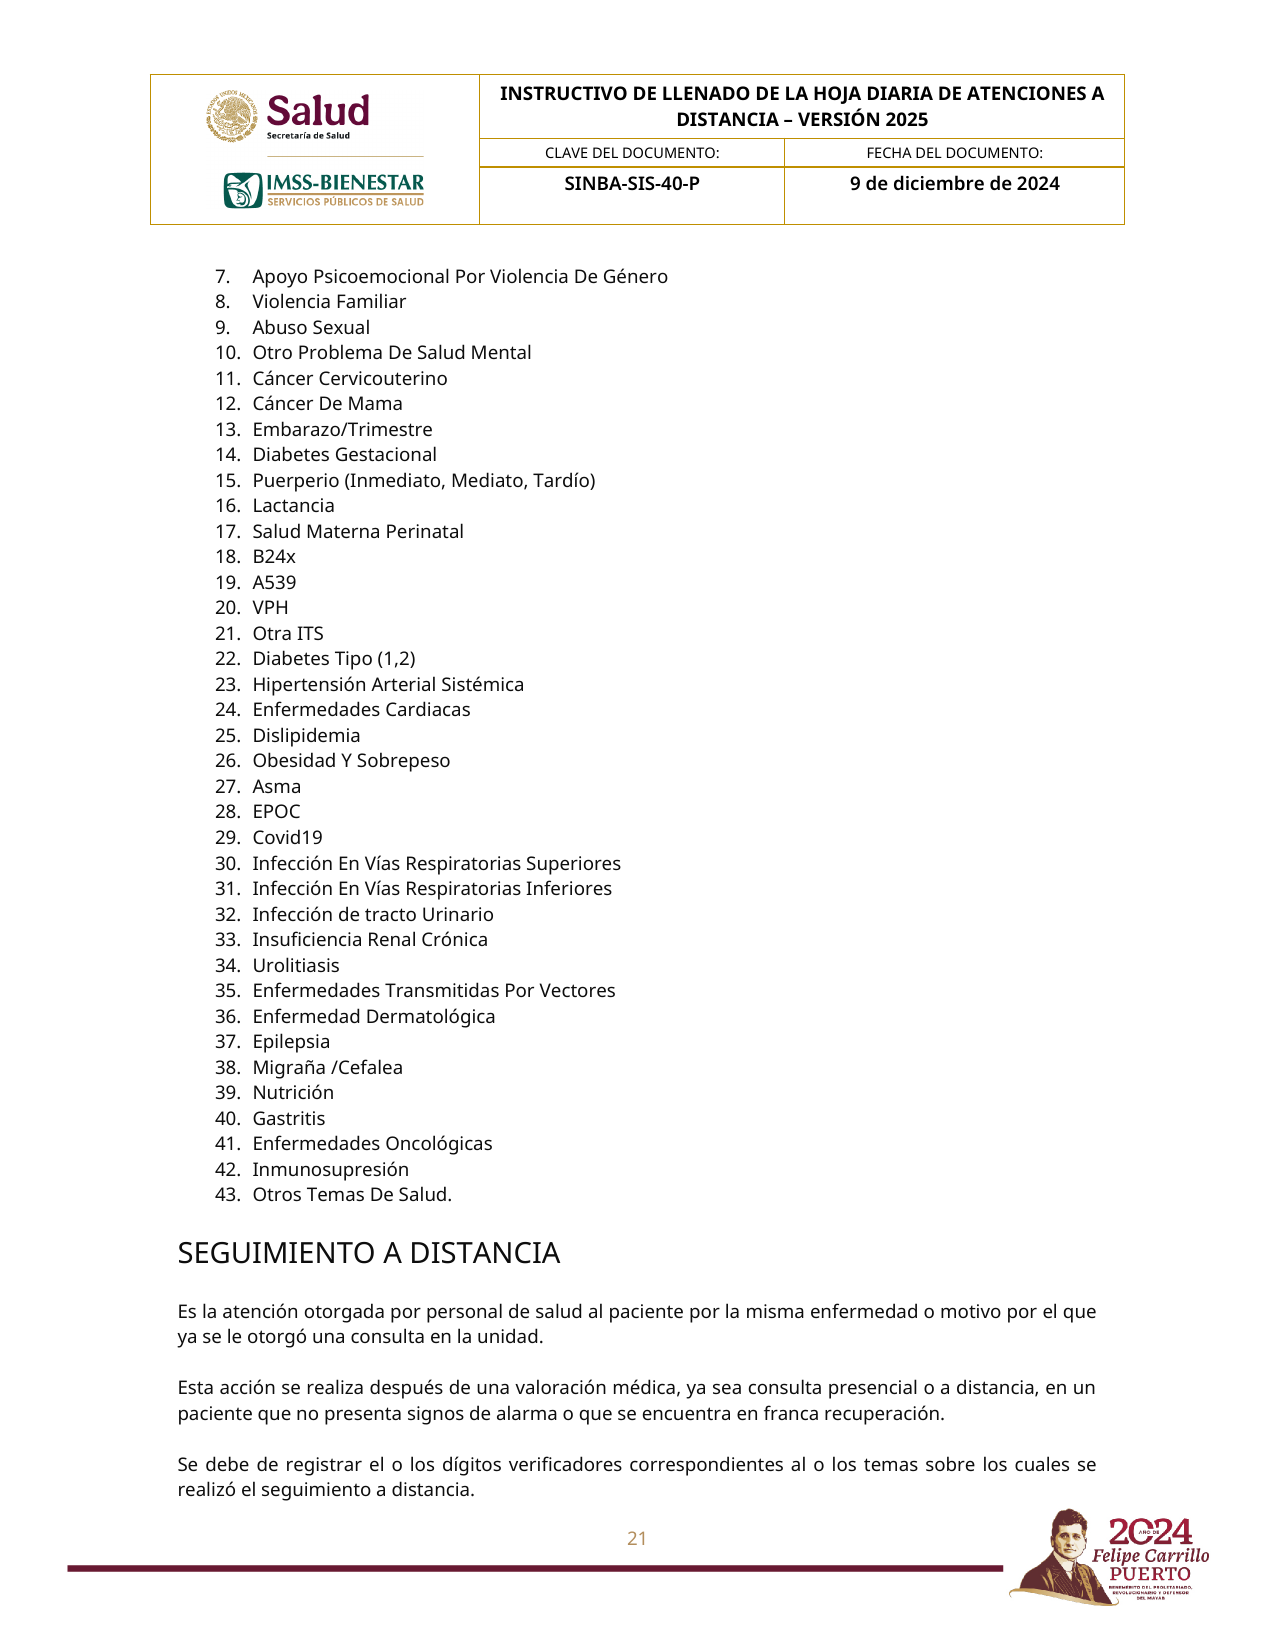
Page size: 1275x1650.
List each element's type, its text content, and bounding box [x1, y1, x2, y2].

list B24x [215, 544, 1098, 569]
list Embarazo/Trimestre [215, 416, 1098, 442]
list Covid19 [215, 824, 1098, 850]
list Apoyo Psicoemocional Por Violencia De Género [215, 263, 1098, 288]
picture [0, 1497, 1275, 1650]
list Hipertensión Arterial Sistémica [215, 671, 1098, 697]
list Nutrición [215, 1079, 1098, 1105]
list Infección En Vías Respiratorias Inferiores [215, 875, 1098, 901]
list Gastritis [215, 1105, 1098, 1131]
list Puerperio (Inmediato, Mediato, Tardío) [215, 467, 1098, 493]
list Enfermedades Transmitidas Por Vectores [215, 977, 1098, 1003]
list Enfermedades Oncológicas [215, 1131, 1098, 1156]
list Diabetes Tipo (1,2) [215, 646, 1098, 671]
list A539 [215, 569, 1098, 595]
list Infección En Vías Respiratorias Superiores [215, 850, 1098, 875]
list Dislipidemia [215, 722, 1098, 748]
list Migraña /Cefalea [215, 1054, 1098, 1079]
list Diabetes Gestacional [215, 442, 1098, 467]
list Urolitiasis [215, 952, 1098, 977]
list Abuso Sexual [215, 314, 1098, 339]
text Es la atención otorgada por personal de salud al paciente por la misma enfermedad o motivo por el que ya se le otorgó una consulta en la unidad. [177, 1298, 1098, 1349]
list Insuficiencia Renal Crónica [215, 926, 1098, 952]
text SEGUIMIENTO A DISTANCIA [177, 1233, 1098, 1272]
list Lactancia [215, 493, 1098, 518]
list Otra ITS [215, 620, 1098, 646]
list Cáncer De Mama [215, 391, 1098, 416]
text Se debe de registrar el o los dígitos verificadores correspondientes al o los temas sobre los cuales se realizó el seguimiento a distancia. [177, 1451, 1098, 1502]
text Esta acción se realiza después de una valoración médica, ya sea consulta presencial o a distancia, en un paciente que no presenta signos de alarma o que se encuentra en franca recuperación. [177, 1374, 1098, 1426]
list Salud Materna Perinatal [215, 518, 1098, 544]
list Asma [215, 773, 1098, 799]
list Otro Problema De Salud Mental [215, 339, 1098, 365]
list Infección de tracto Urinario [215, 901, 1098, 926]
picture [206, 90, 424, 209]
list Violencia Familiar [215, 288, 1098, 314]
list Epilepsia [215, 1028, 1098, 1054]
list Inmunosupresión [215, 1156, 1098, 1182]
list EPOC [215, 799, 1098, 824]
list Enfermedades Cardiacas [215, 697, 1098, 722]
list VPH [215, 595, 1098, 620]
list Otros Temas De Salud. [215, 1182, 1098, 1207]
list Cáncer Cervicouterino [215, 365, 1098, 391]
list Enfermedad Dermatológica [215, 1003, 1098, 1028]
list Obesidad Y Sobrepeso [215, 748, 1098, 773]
